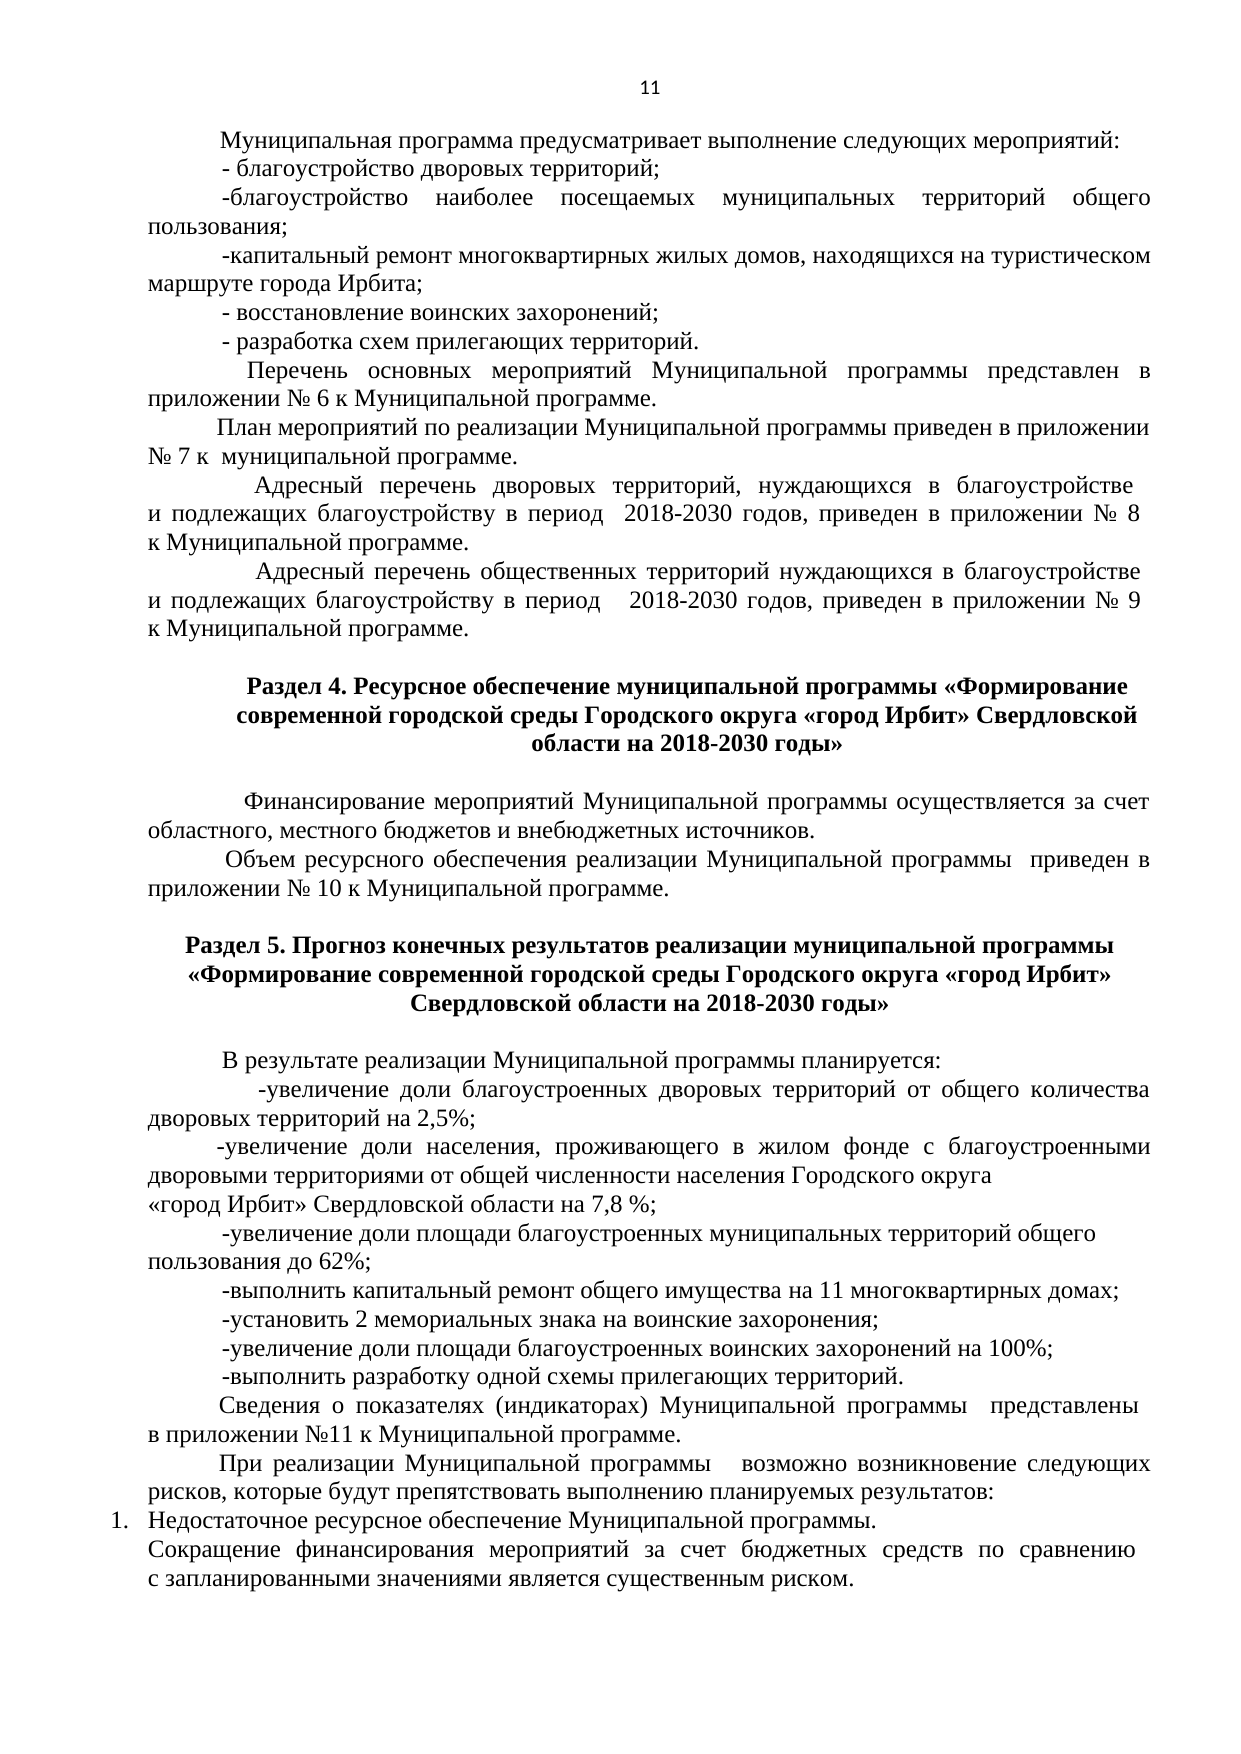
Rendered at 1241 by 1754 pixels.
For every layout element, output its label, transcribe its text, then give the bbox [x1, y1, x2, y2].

text Муниципальная программа предусматривает выполнение следующих мероприятий: [148, 125, 1152, 153]
text «город Ирбит» Свердловской области на 7,8 %; [148, 1189, 1152, 1218]
text -увеличение доли площади благоустроенных муниципальных территорий общего пользования до 62%; [148, 1218, 1152, 1275]
text -увеличение доли благоустроенных дворовых территорий от общего количества дворовых территорий на 2,5%; [148, 1074, 1152, 1131]
text Раздел 5. Прогноз конечных результатов реализации муниципальной программы «Формирование современной городской среды Городского округа «город Ирбит» Свердловской области на 2018-2030 годы» [148, 930, 1152, 1016]
text Раздел 4. Ресурсное обеспечение муниципальной программы «Формирование современной городской среды Городского округа «город Ирбит» Свердловской области на 2018-2030 годы» [223, 671, 1152, 757]
text - восстановление воинских захоронений; [148, 297, 1152, 326]
text -увеличение доли площади благоустроенных воинских захоронений на 100%; [148, 1333, 1152, 1361]
text -благоустройство наиболее посещаемых муниципальных территорий общего пользования; [148, 182, 1152, 240]
text - благоустройство дворовых территорий; [148, 153, 1152, 182]
text Адресный перечень дворовых территорий, нуждающихся в благоустройстве и подлежащих благоустройству в период 2018-2030 годов, приведен в приложении № 8 к Муниципальной программе. [148, 470, 1152, 556]
list Недостаточное ресурсное обеспечение Муниципальной программы. [110, 1505, 1152, 1534]
text План мероприятий по реализации Муниципальной программы приведен в приложении № 7 к муниципальной программе. [148, 412, 1152, 470]
text -установить 2 мемориальных знака на воинские захоронения; [148, 1304, 1152, 1333]
text В результате реализации Муниципальной программы планируется: [148, 1045, 1152, 1074]
text Финансирование мероприятий Муниципальной программы осуществляется за счет областного, местного бюджетов и внебюджетных источников. [148, 786, 1152, 844]
text Объем ресурсного обеспечения реализации Муниципальной программы приведен в приложении № 10 к Муниципальной программе. [148, 844, 1152, 901]
text -увеличение доли населения, проживающего в жилом фонде с благоустроенными дворовыми территориями от общей численности населения Городского округа [148, 1131, 1152, 1189]
text Сокращение финансирования мероприятий за счет бюджетных средств по сравнению с запланированными значениями является существенным риском. [148, 1534, 1152, 1591]
text -выполнить разработку одной схемы прилегающих территорий. [148, 1361, 1152, 1390]
text Адресный перечень общественных территорий нуждающихся в благоустройстве и подлежащих благоустройству в период 2018-2030 годов, приведен в приложении № 9 к Муниципальной программе. [148, 556, 1152, 642]
text Перечень основных мероприятий Муниципальной программы представлен в приложении № 6 к Муниципальной программе. [148, 355, 1152, 412]
text -капитальный ремонт многоквартирных жилых домов, находящихся на туристическом маршруте города Ирбита; [148, 240, 1152, 297]
text -выполнить капитальный ремонт общего имущества на 11 многоквартирных домах; [148, 1275, 1152, 1304]
text - разработка схем прилегающих территорий. [148, 326, 1152, 355]
text Сведения о показателях (индикаторах) Муниципальной программы представлены в приложении №11 к Муниципальной программе. [148, 1390, 1152, 1448]
text При реализации Муниципальной программы возможно возникновение следующих рисков, которые будут препятствовать выполнению планируемых результатов: [148, 1448, 1152, 1505]
